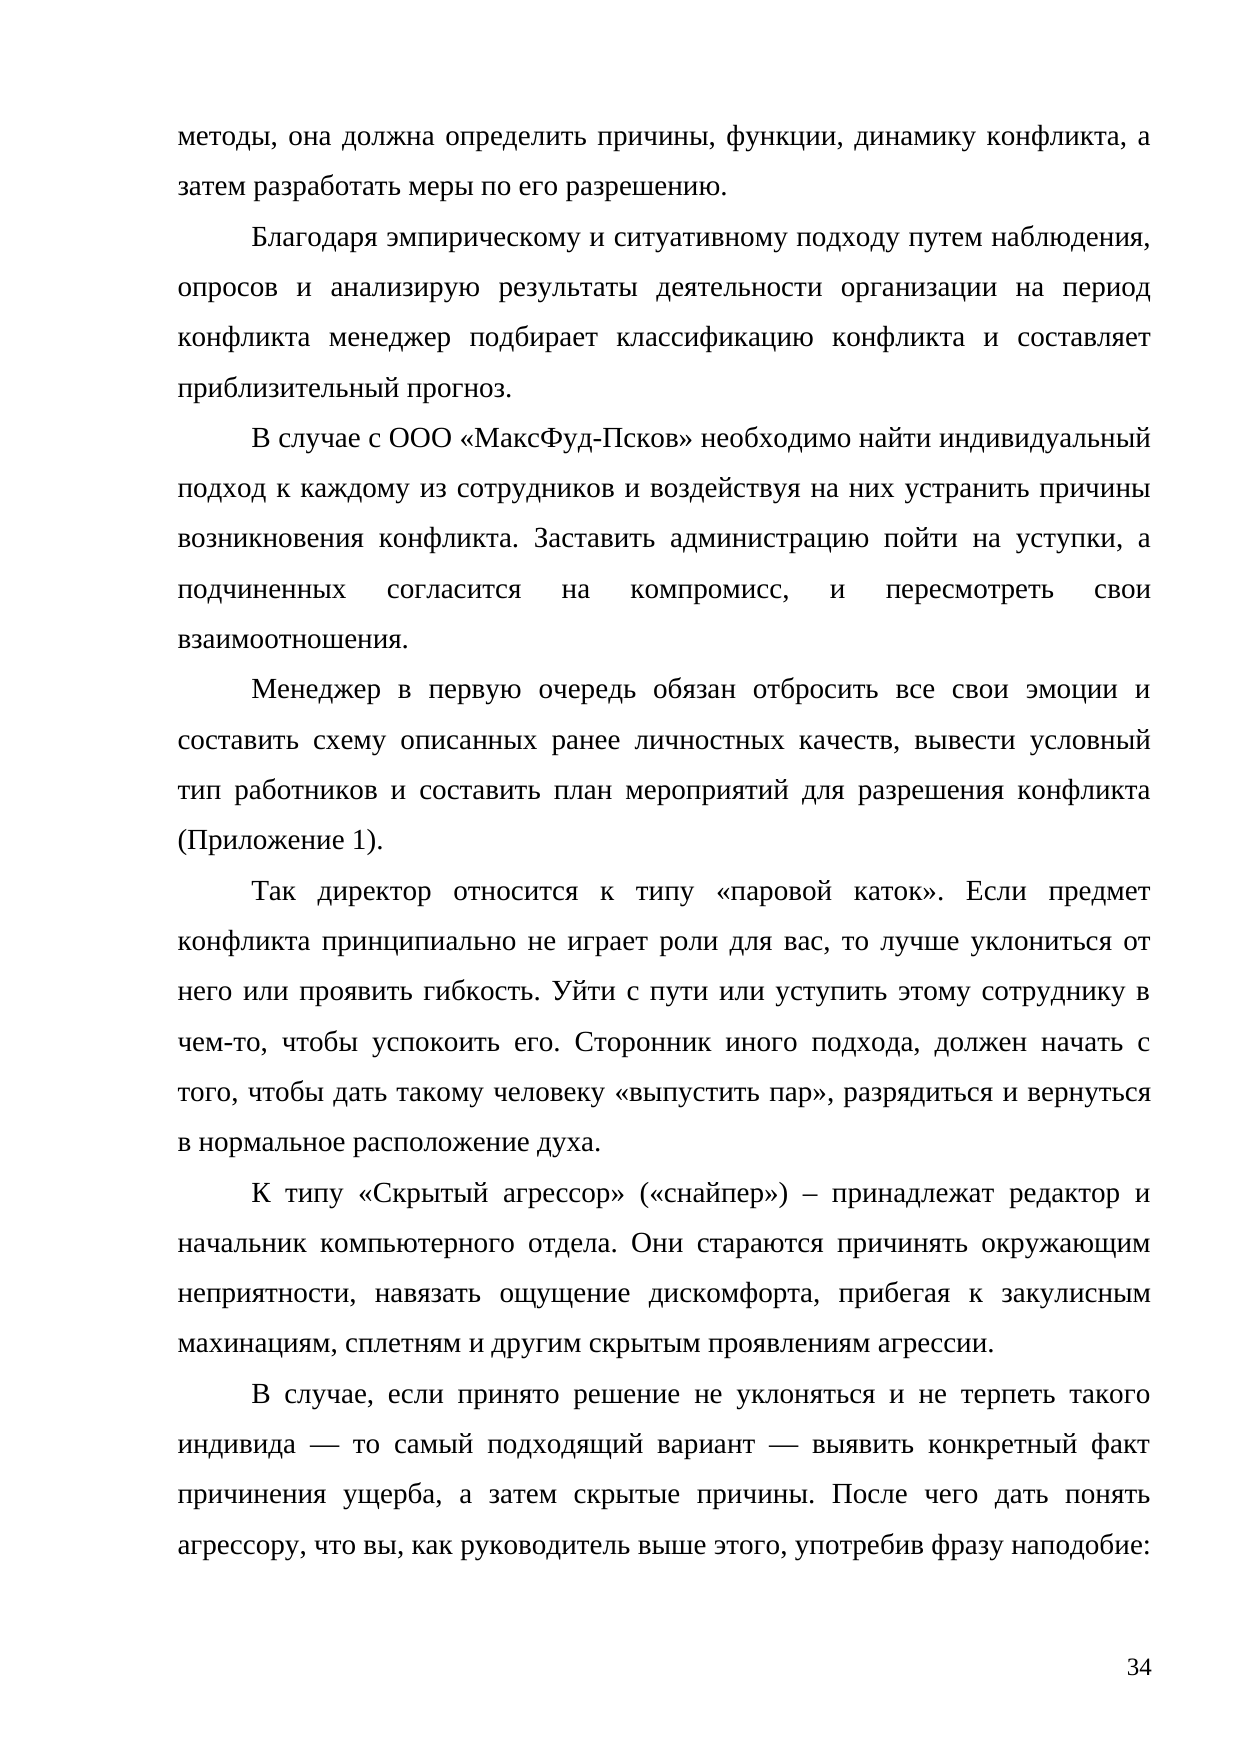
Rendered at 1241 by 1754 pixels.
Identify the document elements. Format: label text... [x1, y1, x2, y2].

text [177, 1376, 1152, 1560]
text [177, 118, 1152, 202]
text К типу «Скрытый агрессор» («снайпер») – принадлежат редактор и начальник компьютерного отдела. Они стараются причинять окружающим неприятности, навязать ощущение дискомфорта, прибегая к закулисным махинациям, сплетням и другим скрытым проявлениям агрессии. [177, 1175, 1152, 1359]
text Так директор относится к типу «паровой каток». Если предмет конфликта принципиально не играет роли для вас, то лучше уклониться от него или проявить гибкость. Уйти с пути или уступить этому сотруднику в чем-то, чтобы успокоить его. Сторонник иного подхода, должен начать с того, чтобы дать такому человеку «выпустить пар», разрядиться и вернуться в нормальное расположение духа. [177, 873, 1152, 1158]
text Благодаря эмпирическому и ситуативному подходу путем наблюдения, опросов и анализирую результаты деятельности организации на период конфликта менеджер подбирает классификацию конфликта и составляет приблизительный прогноз. [177, 219, 1152, 403]
text Менеджер в первую очередь обязан отбросить все свои эмоции и составить схему описанных ранее личностных качеств, вывести условный тип работников и составить план мероприятий для разрешения конфликта (Приложение 1). [177, 672, 1152, 856]
text В случае с ООО «МаксФуд-Псков» необходимо найти индивидуальный подход к каждому из сотрудников и воздействуя на них устранить причины возникновения конфликта. Заставить администрацию пойти на уступки, а подчиненных согласится на компромисс, и пересмотреть свои взаимоотношения. [177, 420, 1152, 655]
